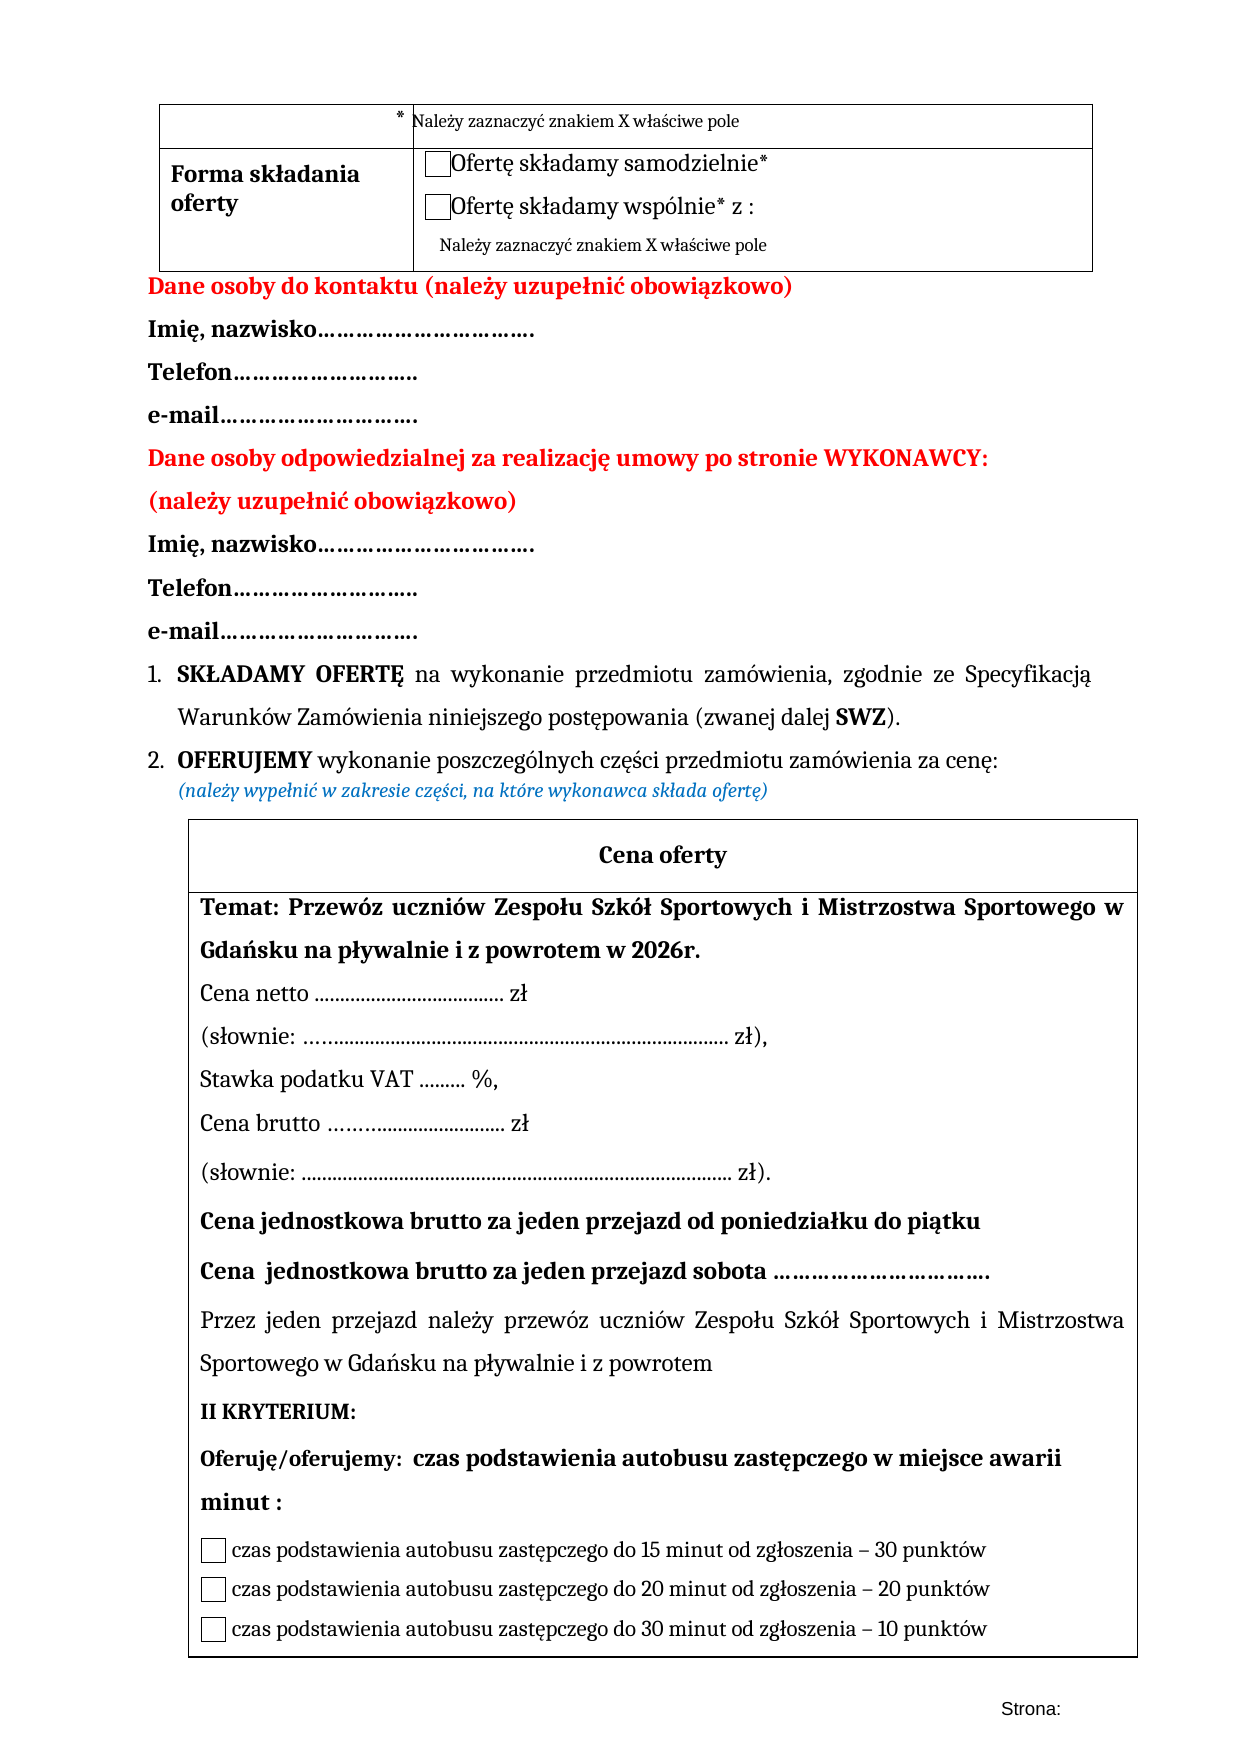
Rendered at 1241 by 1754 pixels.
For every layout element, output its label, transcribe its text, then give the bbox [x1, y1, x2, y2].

list OFERUJEMY wykonanie poszczególnych części przedmiotu zamówienia za cenę: [148, 746, 1093, 775]
table_cell Ofertę składamy samodzielnie* Ofertę składamy wspólnie* z : Należy zaznaczyć znakiem X właściwe pole [414, 149, 1092, 271]
list (należy wypełnić w zakresie części, na które wykonawca składa ofertę) [177, 779, 1093, 803]
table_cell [414, 105, 1092, 147]
table_header Cena oferty [189, 820, 1137, 892]
text Dane osoby odpowiedzialnej za realizację umowy po stronie WYKONAWCY: [148, 444, 1093, 473]
text Imię, nazwisko……………………………. [148, 315, 1093, 343]
text Imię, nazwisko……………………………. [148, 530, 1093, 559]
text Telefon……………………….. [148, 358, 1093, 387]
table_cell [189, 893, 1137, 1656]
list SKŁADAMY OFERTĘ na wykonanie przedmiotu zamówienia, zgodnie ze Specyfikacją Warunków Zamówienia niniejszego postępowania (zwanej dalej SWZ). [148, 660, 1093, 732]
text e-mail…………………………. [148, 401, 1093, 430]
table_cell Forma składania oferty [160, 149, 413, 271]
table_cell Rodzaj wykonawcy [160, 105, 413, 147]
text Dane osoby do kontaktu (należy uzupełnić obowiązkowo) [148, 272, 1093, 300]
text Telefon……………………….. [148, 573, 1093, 602]
text (należy uzupełnić obowiązkowo) [148, 487, 1093, 516]
text e-mail…………………………. [148, 617, 1093, 645]
